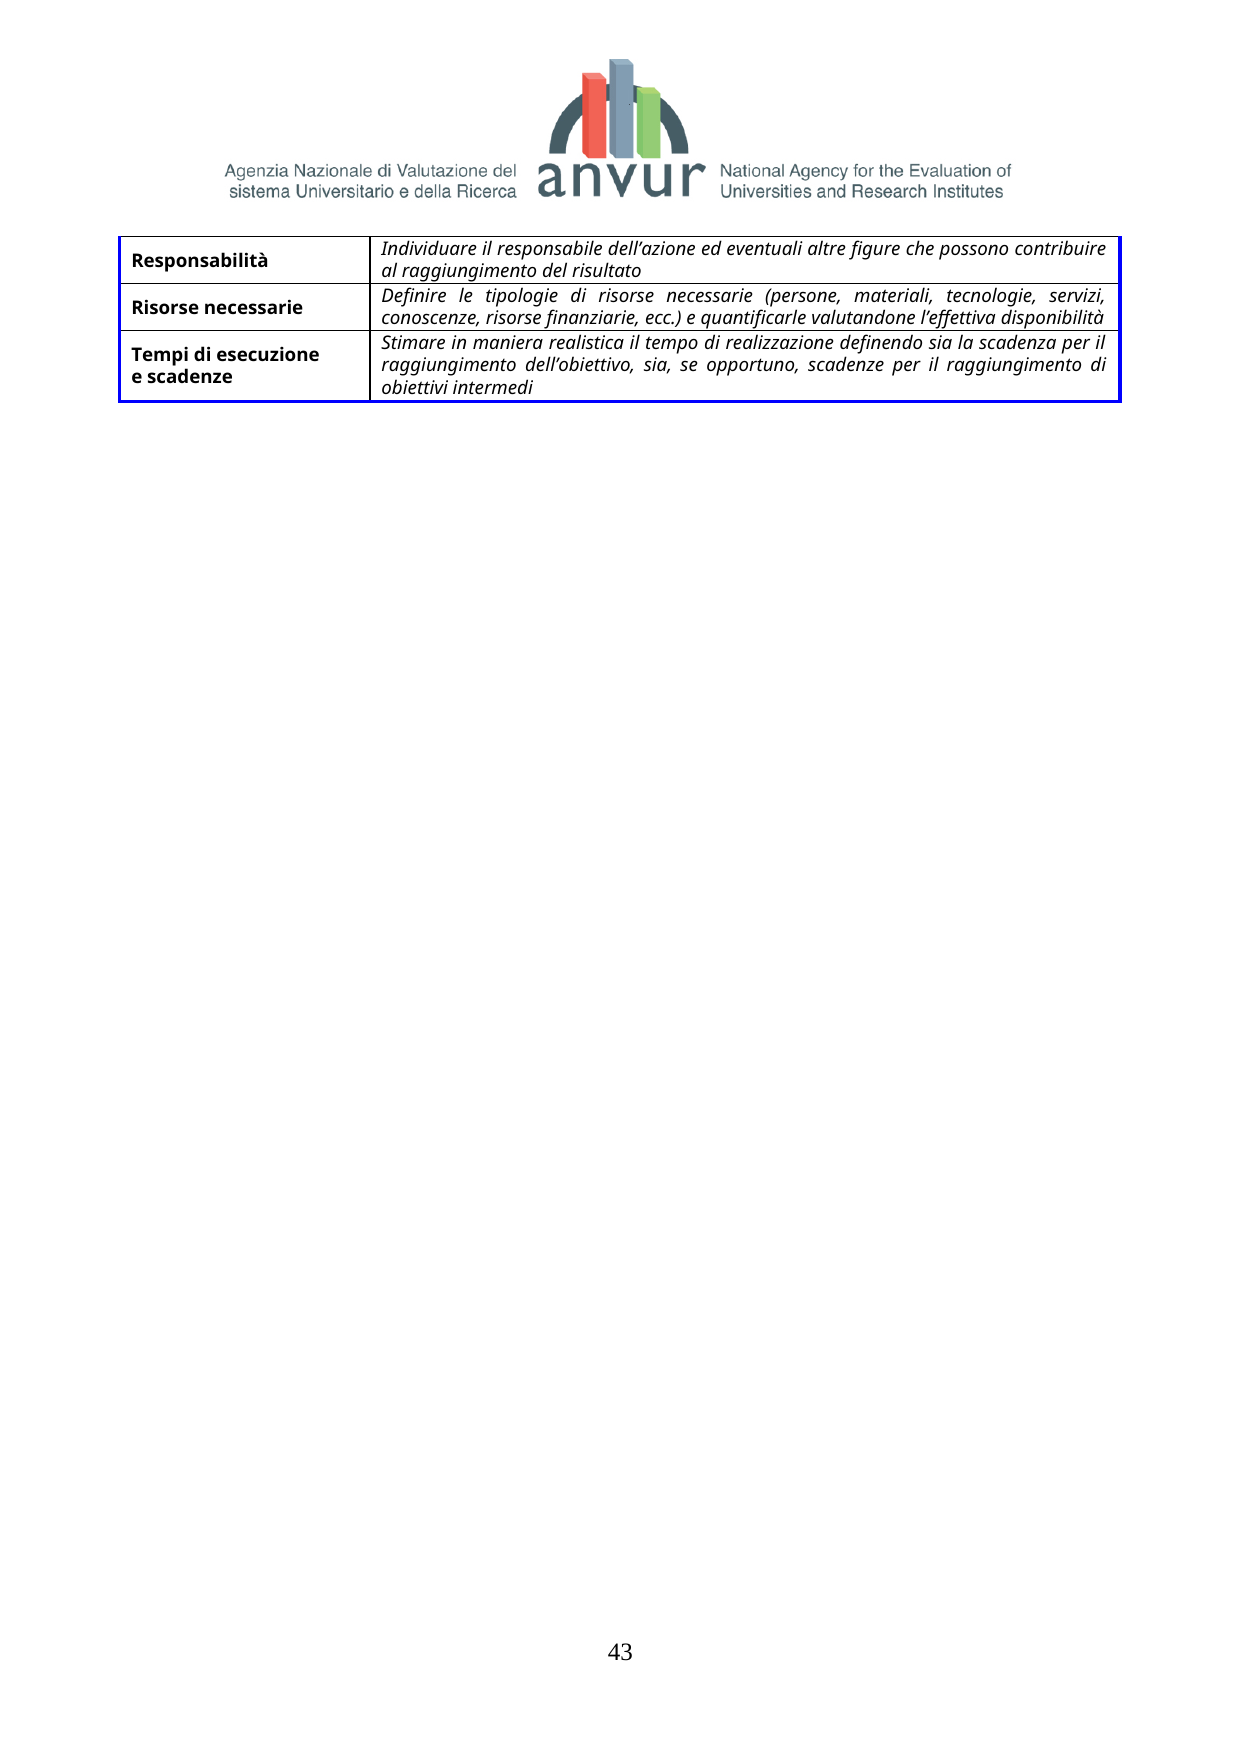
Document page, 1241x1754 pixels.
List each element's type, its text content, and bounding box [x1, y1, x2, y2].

table_cell Risorse necessarie [121, 284, 369, 330]
picture [224, 59, 1016, 226]
table_cell Tempi di esecuzione e scadenze [121, 331, 369, 400]
table_cell Definire le tipologie di risorse necessarie (persone, materiali, tecnologie, servizi, conoscenze, risorse finanziarie, ecc.) e quantificarle valutandone l’effettiva disponibilità [371, 284, 1118, 330]
table_cell Individuare il responsabile dell’azione ed eventuali altre figure che possono contribuire al raggiungimento del risultato [371, 237, 1118, 283]
table_cell Stimare in maniera realistica il tempo di realizzazione definendo sia la scadenza per il raggiungimento dell’obiettivo, sia, se opportuno, scadenze per il raggiungimento di obiettivi intermedi [371, 331, 1118, 400]
table_cell Responsabilità [121, 237, 369, 283]
